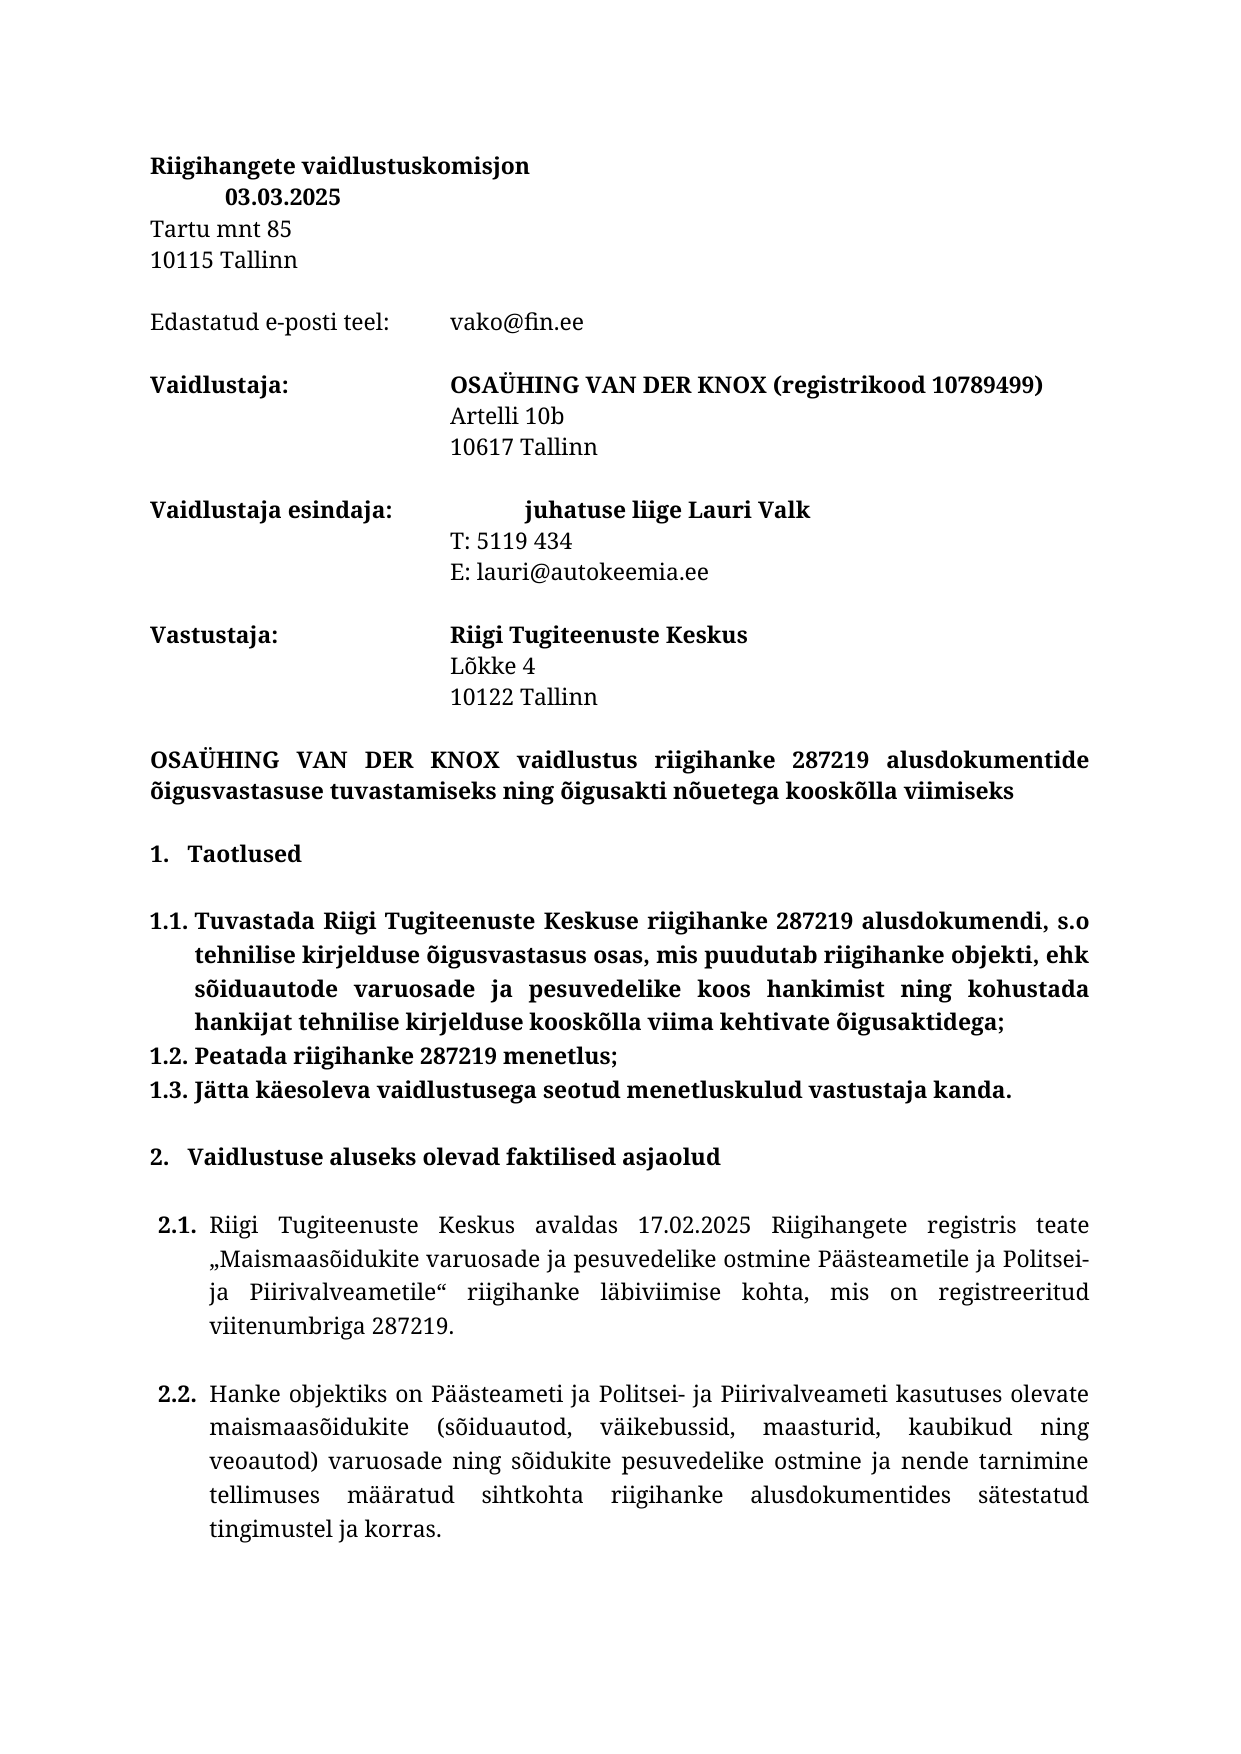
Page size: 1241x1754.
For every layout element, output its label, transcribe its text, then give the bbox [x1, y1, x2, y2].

list Hanke objektiks on Päästeameti ja Politsei- ja Piirivalveameti kasutuses olevate maismaasõidukite (sõiduautod, väikebussid, maasturid, kaubikud ning veoautod) varuosade ning sõidukite pesuvedelike ostmine ja nende tarnimine tellimuses määratud sihtkohta riigihanke alusdokumentides sätestatud tingimustel ja korras. [158, 1377, 1090, 1544]
text E: lauri@autokeemia.ee [150, 556, 1090, 587]
text Riigihangete vaidlustuskomisjon 03.03.2025 [150, 150, 1090, 212]
text Edastatud e-posti teel: vako@fin.ee [150, 306, 1090, 337]
text Lõkke 4 [150, 650, 1090, 681]
text 10617 Tallinn [150, 431, 1090, 462]
list Jätta käesoleva vaidlustusega seotud menetluskulud vastustaja kanda. [149, 1074, 1090, 1105]
text Vastustaja: Riigi Tugiteenuste Keskus [150, 619, 1090, 650]
text Artelli 10b [150, 400, 1090, 431]
text Vaidlustaja: OSAÜHING VAN DER KNOX (registrikood 10789499) [150, 369, 1090, 400]
list Peatada riigihanke 287219 menetlus; [149, 1040, 1090, 1071]
list Riigi Tugiteenuste Keskus avaldas 17.02.2025 Riigihangete registris teate „Maismaasõidukite varuosade ja pesuvedelike ostmine Päästeametile ja Politsei- ja Piirivalveametile“ riigihanke läbiviimise kohta, mis on registreeritud viitenumbriga 287219. [158, 1209, 1090, 1341]
text 10115 Tallinn [150, 244, 1090, 275]
text OSAÜHING VAN DER KNOX vaidlustus riigihanke 287219 alusdokumentide õigusvastasuse tuvastamiseks ning õigusakti nõuetega kooskõlla viimiseks [150, 744, 1090, 806]
list Vaidlustuse aluseks olevad faktilised asjaolud [150, 1141, 1090, 1172]
list Tuvastada Riigi Tugiteenuste Keskuse riigihanke 287219 alusdokumendi, s.o tehnilise kirjelduse õigusvastasus osas, mis puudutab riigihanke objekti, ehk sõiduautode varuosade ja pesuvedelike koos hankimist ning kohustada hankijat tehnilise kirjelduse kooskõlla viima kehtivate õigusaktidega; [149, 905, 1090, 1037]
text T: 5119 434 [150, 525, 1090, 556]
text Vaidlustaja esindaja: juhatuse liige Lauri Valk [150, 494, 1090, 525]
text 10122 Tallinn [150, 681, 1090, 712]
text Tartu mnt 85 [150, 212, 1090, 244]
list Taotlused [150, 837, 1090, 869]
